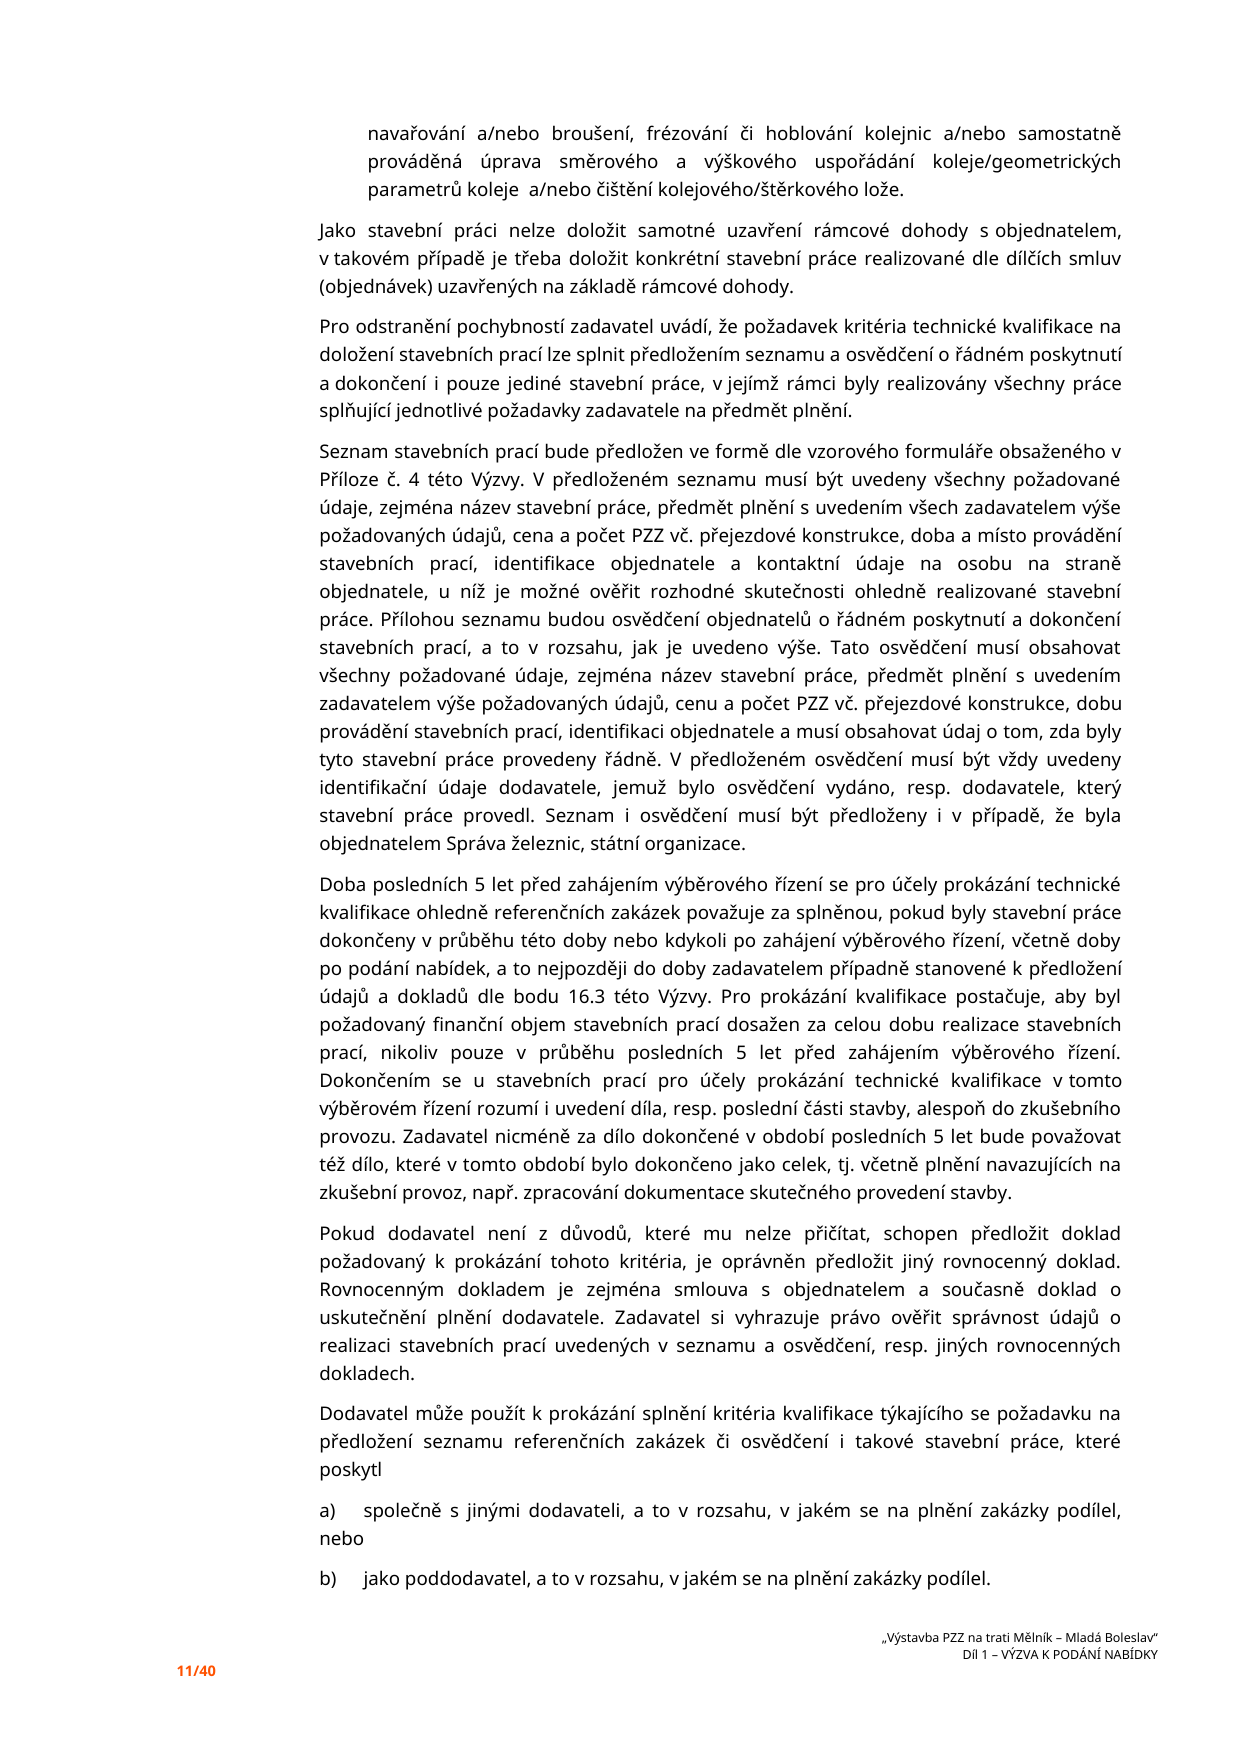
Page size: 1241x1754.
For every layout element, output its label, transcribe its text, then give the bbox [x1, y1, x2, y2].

text Jako stavební práci nelze doložit samotné uzavření rámcové dohody s objednatelem, v takovém případě je třeba doložit konkrétní stavební práce realizované dle dílčích smluv (objednávek) uzavřených na základě rámcové dohody. [319, 217, 1122, 299]
text Pro odstranění pochybností zadavatel uvádí, že požadavek kritéria technické kvalifikace na doložení stavebních prací lze splnit předložením seznamu a osvědčení o řádném poskytnutí a dokončení i pouze jediné stavební práce, v jejímž rámci byly realizovány všechny práce splňující jednotlivé požadavky zadavatele na předmět plnění. [319, 314, 1122, 423]
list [330, 121, 1122, 202]
text b) jako poddodavatel, a to v rozsahu, v jakém se na plnění zakázky podílel. [319, 1566, 1122, 1591]
text Doba posledních 5 let před zahájením výběrového řízení se pro účely prokázání technické kvalifikace ohledně referenčních zakázek považuje za splněnou, pokud byly stavební práce dokončeny v průběhu této doby nebo kdykoli po zahájení výběrového řízení, včetně doby po podání nabídek, a to nejpozději do doby zadavatelem případně stanovené k předložení údajů a dokladů dle bodu 16.3 této Výzvy. Pro prokázání kvalifikace postačuje, aby byl požadovaný finanční objem stavebních prací dosažen za celou dobu realizace stavebních prací, nikoliv pouze v průběhu posledních 5 let před zahájením výběrového řízení. Dokončením se u stavebních prací pro účely prokázání technické kvalifikace v tomto výběrovém řízení rozumí i uvedení díla, resp. poslední části stavby, alespoň do zkušebního provozu. Zadavatel nicméně za dílo dokončené v období posledních 5 let bude považovat též dílo, které v tomto období bylo dokončeno jako celek, tj. včetně plnění navazujících na zkušební provoz, např. zpracování dokumentace skutečného provedení stavby. [319, 871, 1122, 1205]
text Dodavatel může použít k prokázání splnění kritéria kvalifikace týkajícího se požadavku na předložení seznamu referenčních zakázek či osvědčení i takové stavební práce, které poskytl [319, 1401, 1122, 1482]
text a) společně s jinými dodavateli, a to v rozsahu, v jakém se na plnění zakázky podílel, nebo [319, 1497, 1122, 1551]
text Seznam stavebních prací bude předložen ve formě dle vzorového formuláře obsaženého v Příloze č. 4 této Výzvy. V předloženém seznamu musí být uvedeny všechny požadované údaje, zejména název stavební práce, předmět plnění s uvedením všech zadavatelem výše požadovaných údajů, cena a počet PZZ vč. přejezdové konstrukce, doba a místo provádění stavebních prací, identifikace objednatele a kontaktní údaje na osobu na straně objednatele, u níž je možné ověřit rozhodné skutečnosti ohledně realizované stavební práce. Přílohou seznamu budou osvědčení objednatelů o řádném poskytnutí a dokončení stavebních prací, a to v rozsahu, jak je uvedeno výše. Tato osvědčení musí obsahovat všechny požadované údaje, zejména název stavební práce, předmět plnění s uvedením zadavatelem výše požadovaných údajů, cenu a počet PZZ vč. přejezdové konstrukce, dobu provádění stavebních prací, identifikaci objednatele a musí obsahovat údaj o tom, zda byly tyto stavební práce provedeny řádně. V předloženém osvědčení musí být vždy uvedeny identifikační údaje dodavatele, jemuž bylo osvědčení vydáno, resp. dodavatele, který stavební práce provedl. Seznam i osvědčení musí být předloženy i v případě, že byla objednatelem Správa železnic, státní organizace. [319, 438, 1122, 856]
text Pokud dodavatel není z důvodů, které mu nelze přičítat, schopen předložit doklad požadovaný k prokázání tohoto kritéria, je oprávněn předložit jiný rovnocenný doklad. Rovnocenným dokladem je zejména smlouva s objednatelem a současně doklad o uskutečnění plnění dodavatele. Zadavatel si vyhrazuje právo ověřit správnost údajů o realizaci stavebních prací uvedených v seznamu a osvědčení, resp. jiných rovnocenných dokladech. [319, 1220, 1122, 1386]
